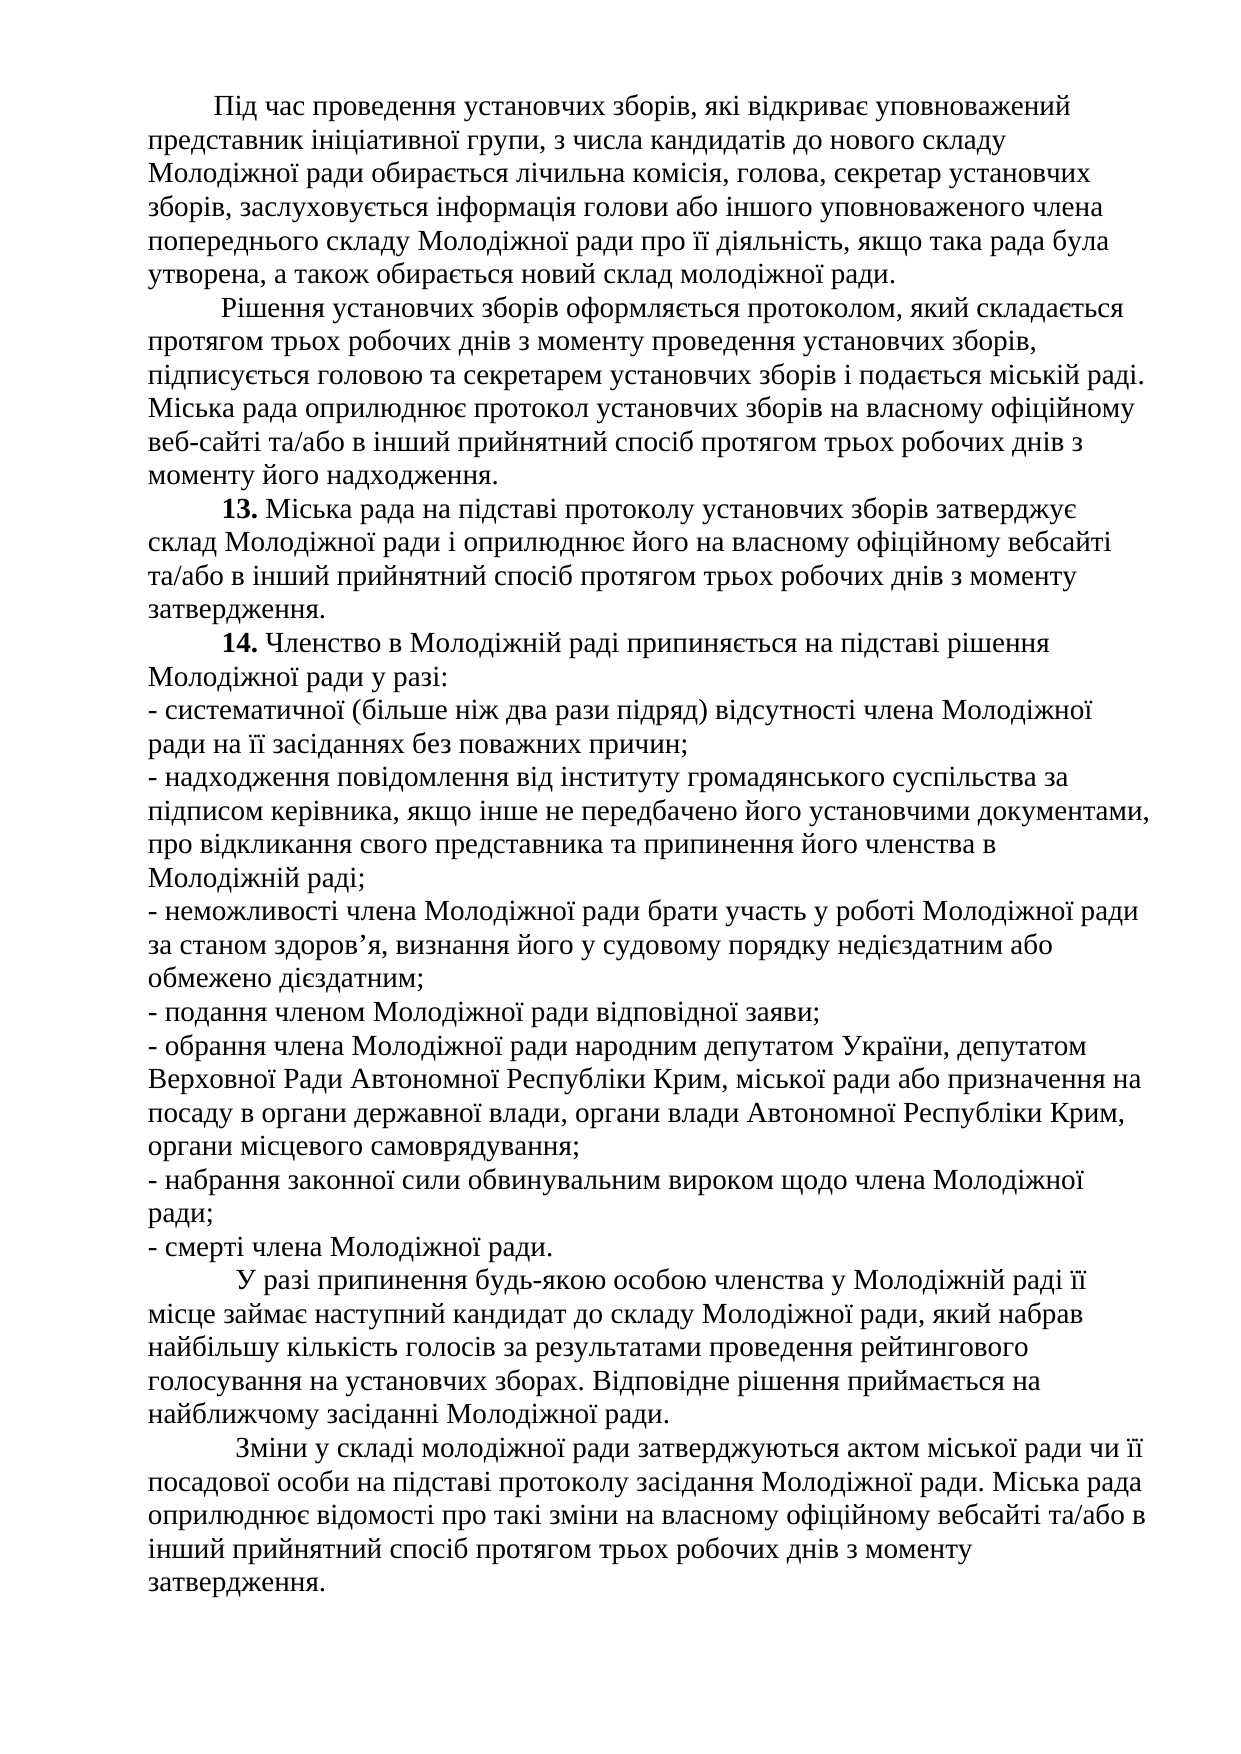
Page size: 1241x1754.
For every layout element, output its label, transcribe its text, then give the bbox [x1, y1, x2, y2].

text 14. Членство в Молодіжній раді припиняється на підставі рішення Молодіжної ради у разі: [148, 625, 1152, 692]
text - смерті члена Молодіжної ради. [148, 1229, 1152, 1262]
text У разі припинення будь-якою особою членства у Молодіжній раді її місце займає наступний кандидат до складу Молодіжної ради, який набрав найбільшу кількість голосів за результатами проведення рейтингового голосування на установчих зборах. Відповідне рішення приймається на найближчому засіданні Молодіжної ради. [148, 1262, 1152, 1430]
text - надходження повідомлення від інституту громадянського суспільства за підписом керівника, якщо інше не передбачено його установчими документами, про відкликання свого представника та припинення його членства в Молодіжній раді; [148, 759, 1152, 893]
text - набрання законної сили обвинувальним вироком щодо члена Молодіжної ради; [148, 1162, 1152, 1229]
text 13. Міська рада на підставі протоколу установчих зборів затверджує склад Молодіжної ради і оприлюднює його на власному офіційному вебсайті та/або в інший прийнятний спосіб протягом трьох робочих днів з моменту затвердження. [148, 491, 1152, 625]
text - обрання члена Молодіжної ради народним депутатом України, депутатом Верховної Ради Автономної Республіки Крим, міської ради або призначення на посаду в органи державної влади, органи влади Автономної Республіки Крим, органи місцевого самоврядування; [148, 1028, 1152, 1162]
text - подання членом Молодіжної ради відповідної заяви; [148, 994, 1152, 1028]
text - систематичної (більше ніж два рази підряд) відсутності члена Молодіжної ради на її засіданнях без поважних причин; [148, 692, 1152, 759]
text Рішення установчих зборів оформляється протоколом, який складається протягом трьох робочих днів з моменту проведення установчих зборів, підписується головою та секретарем установчих зборів і подається міській раді. [148, 290, 1152, 390]
text Під час проведення установчих зборів, які відкриває уповноважений представник ініціативної групи, з числа кандидатів до нового складу Молодіжної ради обирається лічильна комісія, голова, секретар установчих зборів, заслуховується інформація голови або іншого уповноваженого члена попереднього складу Молодіжної ради про її діяльність, якщо така рада була утворена, а також обирається новий склад молодіжної ради. [148, 88, 1152, 290]
text - неможливості члена Молодіжної ради брати участь у роботі Молодіжної ради за станом здоров’я, визнання його у судовому порядку недієздатним або обмежено дієздатним; [148, 893, 1152, 994]
text Міська рада оприлюднює протокол установчих зборів на власному офіційному веб-сайті та/або в інший прийнятний спосіб протягом трьох робочих днів з моменту його надходження. [148, 390, 1152, 491]
text Зміни у складі молодіжної ради затверджуються актом міської ради чи її посадової особи на підставі протоколу засідання Молодіжної ради. Міська рада оприлюднює відомості про такі зміни на власному офіційному вебсайті та/або в інший прийнятний спосіб протягом трьох робочих днів з моменту затвердження. [148, 1430, 1152, 1598]
